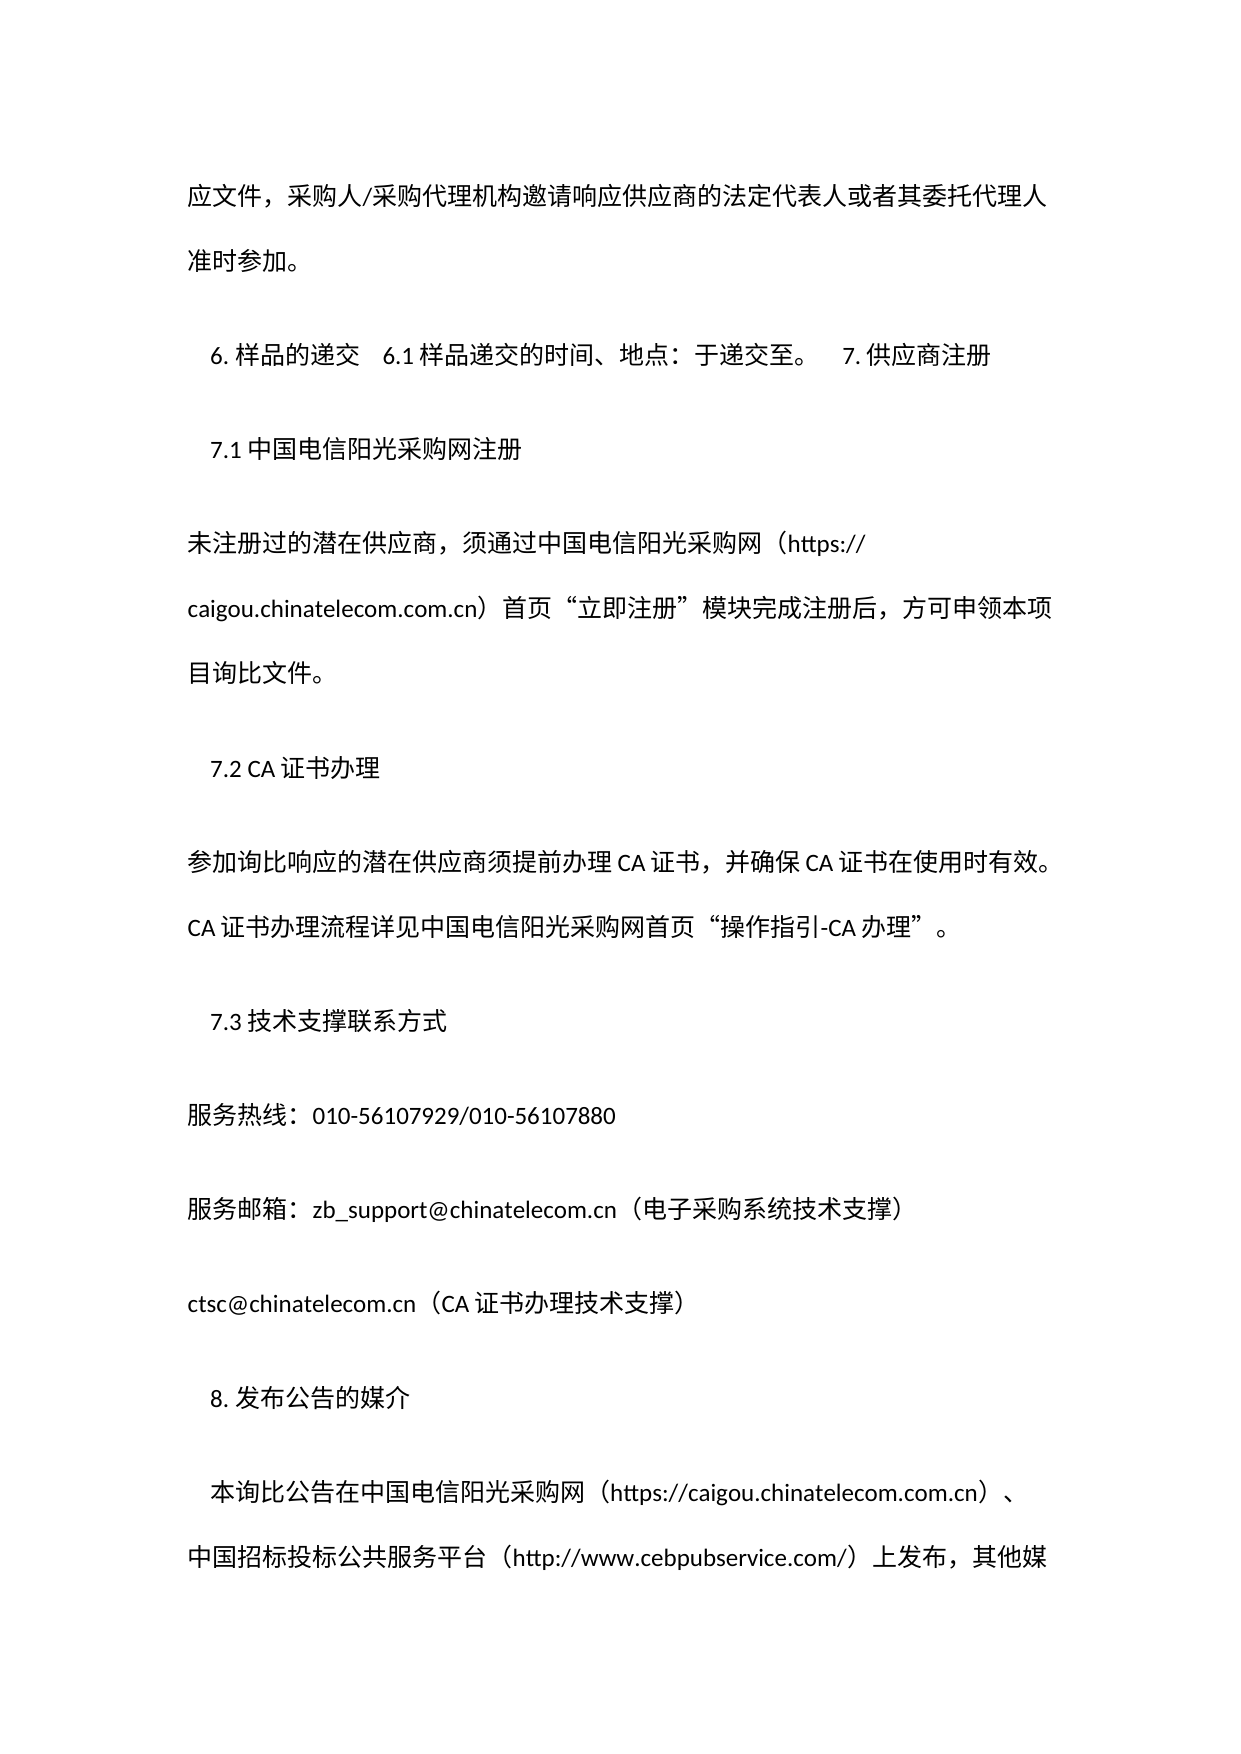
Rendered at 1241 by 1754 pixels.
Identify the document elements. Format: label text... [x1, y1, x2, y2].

text 服务邮箱：zb_support@chinatelecom.cn（电子采购系统技术支撑） [187, 1175, 1053, 1240]
text 服务热线：010-56107929/010-56107880 [187, 1081, 1053, 1146]
text 6. 样品的递交 6.1 样品递交的时间、地点：于递交至。 7. 供应商注册 [187, 321, 1053, 386]
text 7.2 CA证书办理 [187, 734, 1053, 799]
text ctsc@chinatelecom.cn（CA证书办理技术支撑） [187, 1269, 1053, 1334]
text 7.3 技术支撑联系方式 [187, 987, 1053, 1052]
text 7.1 中国电信阳光采购网注册 [187, 415, 1053, 480]
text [187, 162, 1053, 292]
text 8. 发布公告的媒介 [187, 1364, 1053, 1429]
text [187, 1458, 1053, 1588]
text 参加询比响应的潜在供应商须提前办理CA证书，并确保CA证书在使用时有效。CA证书办理流程详见中国电信阳光采购网首页“操作指引-CA办理”。 [187, 828, 1053, 958]
text 未注册过的潜在供应商，须通过中国电信阳光采购网（https://caigou.chinatelecom.com.cn）首页“立即注册”模块完成注册后，方可申领本项目询比文件。 [187, 509, 1053, 704]
